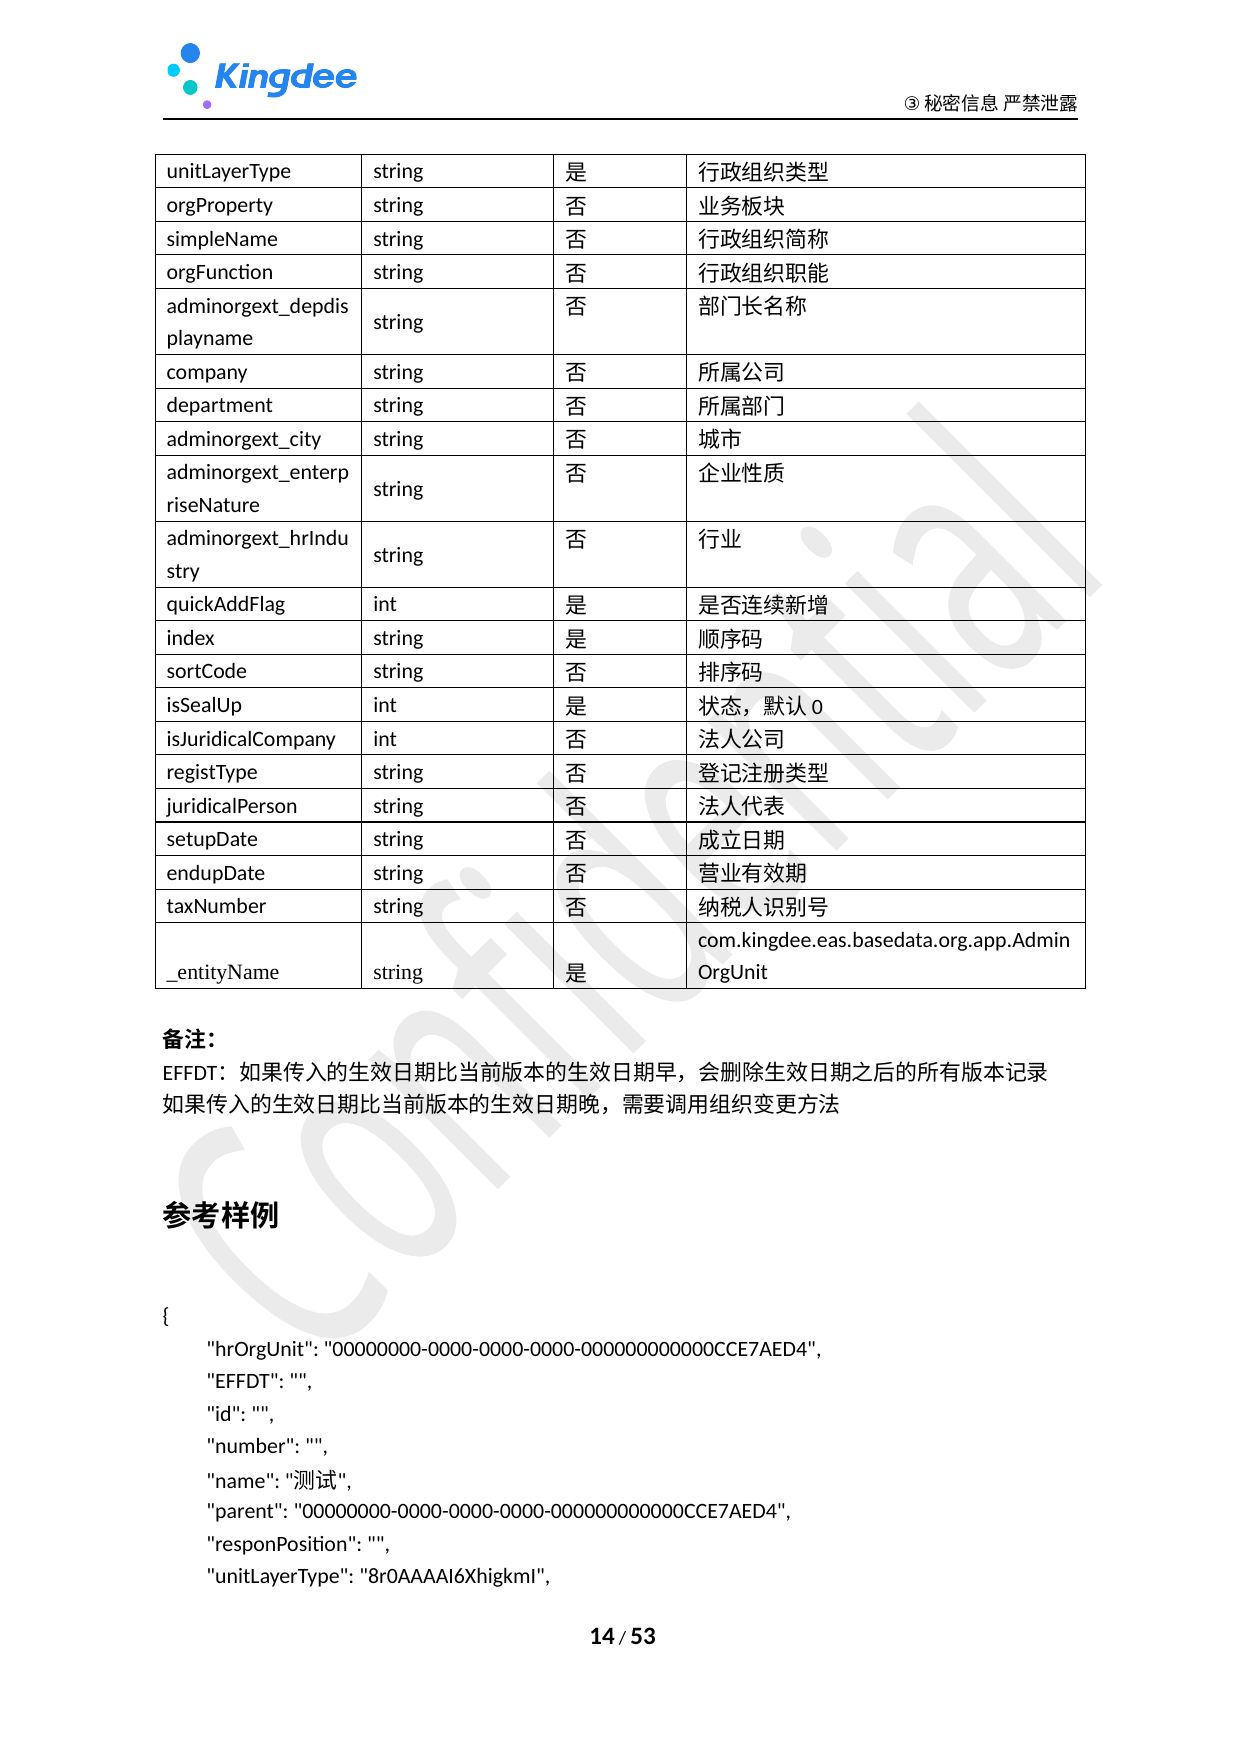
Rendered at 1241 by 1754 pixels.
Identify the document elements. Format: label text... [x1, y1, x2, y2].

table_cell string [362, 155, 553, 187]
table_cell 否 [554, 522, 686, 587]
table_cell 行政组织职能 [687, 255, 1085, 288]
table_cell 行政组织简称 [687, 222, 1085, 254]
table_cell 否 [554, 456, 686, 521]
subtitle 参考样例 [162, 1181, 1078, 1246]
table_cell 所属部门 [687, 389, 1085, 421]
table_cell department [156, 389, 361, 421]
table_cell company [156, 355, 361, 387]
table_cell 营业有效期 [687, 856, 1085, 888]
table_cell string [362, 789, 553, 821]
table_cell 是否连续新增 [687, 588, 1085, 620]
table_cell string [362, 823, 553, 855]
text EFFDT：如果传入的生效日期比当前版本的生效日期早，会删除生效日期之后的所有版本记录 [162, 1054, 1078, 1087]
table_cell string [362, 522, 553, 587]
table_cell int [362, 688, 553, 721]
table_cell 是 [554, 688, 686, 721]
table_cell adminorgext_hrIndustry [156, 522, 361, 587]
table_cell 所属公司 [687, 355, 1085, 387]
table_cell 否 [554, 188, 686, 221]
table_cell 状态，默认0 [687, 688, 1085, 721]
table_cell string [362, 255, 553, 288]
table_cell string [362, 923, 553, 988]
table_cell adminorgext_enterpriseNature [156, 456, 361, 521]
table_cell isJuridicalCompany [156, 722, 361, 754]
table_cell 否 [554, 722, 686, 754]
table_cell setupDate [156, 823, 361, 855]
table_cell string [362, 856, 553, 888]
table_cell _entityName [156, 923, 361, 988]
table_cell 企业性质 [687, 456, 1085, 521]
table_cell 否 [554, 856, 686, 888]
table_cell int [362, 722, 553, 754]
table_cell string [362, 890, 553, 922]
table_cell juridicalPerson [156, 789, 361, 821]
table_cell 是 [554, 621, 686, 654]
table_cell 否 [554, 789, 686, 821]
table_cell adminorgext_city [156, 422, 361, 454]
table_cell orgProperty [156, 188, 361, 221]
table_cell string [362, 655, 553, 687]
table_cell isSealUp [156, 688, 361, 721]
table_cell 否 [554, 422, 686, 454]
table_cell int [362, 588, 553, 620]
text 备注： [162, 1022, 1078, 1054]
table_cell 否 [554, 389, 686, 421]
table_cell 是 [554, 155, 686, 187]
table_cell unitLayerType [156, 155, 361, 187]
table_cell 否 [554, 222, 686, 254]
table_cell quickAddFlag [156, 588, 361, 620]
table_cell registType [156, 755, 361, 788]
table_cell string [362, 355, 553, 387]
table_cell 顺序码 [687, 621, 1085, 654]
table_cell 否 [554, 755, 686, 788]
table_cell simpleName [156, 222, 361, 254]
table_cell 法人公司 [687, 722, 1085, 754]
table_cell string [362, 755, 553, 788]
table_cell endupDate [156, 856, 361, 888]
table_cell 成立日期 [687, 823, 1085, 855]
table_cell 排序码 [687, 655, 1085, 687]
picture [167, 43, 357, 109]
text 如果传入的生效日期比当前版本的生效日期晚，需要调用组织变更方法 [162, 1087, 1078, 1119]
table_cell string [362, 289, 553, 354]
table_cell sortCode [156, 655, 361, 687]
table_cell 否 [554, 255, 686, 288]
table_cell taxNumber [156, 890, 361, 922]
table_cell 城市 [687, 422, 1085, 454]
table_cell string [362, 621, 553, 654]
table_cell string [362, 456, 553, 521]
table_cell 部门长名称 [687, 289, 1085, 354]
table_cell 是 [554, 588, 686, 620]
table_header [151, 1300, 1039, 1592]
table_cell adminorgext_depdisplayname [156, 289, 361, 354]
table_cell 法人代表 [687, 789, 1085, 821]
table_cell 否 [554, 655, 686, 687]
table_cell string [362, 222, 553, 254]
table_cell 否 [554, 355, 686, 387]
table_cell 纳税人识别号 [687, 890, 1085, 922]
table_cell 否 [554, 289, 686, 354]
table_cell 行政组织类型 [687, 155, 1085, 187]
table_cell string [362, 422, 553, 454]
table_cell 行业 [687, 522, 1085, 587]
table_cell index [156, 621, 361, 654]
table_cell 否 [554, 890, 686, 922]
table_cell string [362, 188, 553, 221]
table_cell 登记注册类型 [687, 755, 1085, 788]
table_cell 否 [554, 823, 686, 855]
table_cell com.kingdee.eas.basedata.org.app.AdminOrgUnit [687, 923, 1085, 988]
table_cell string [362, 389, 553, 421]
table_cell 是 [554, 923, 686, 988]
table_cell orgFunction [156, 255, 361, 288]
table_cell 业务板块 [687, 188, 1085, 221]
